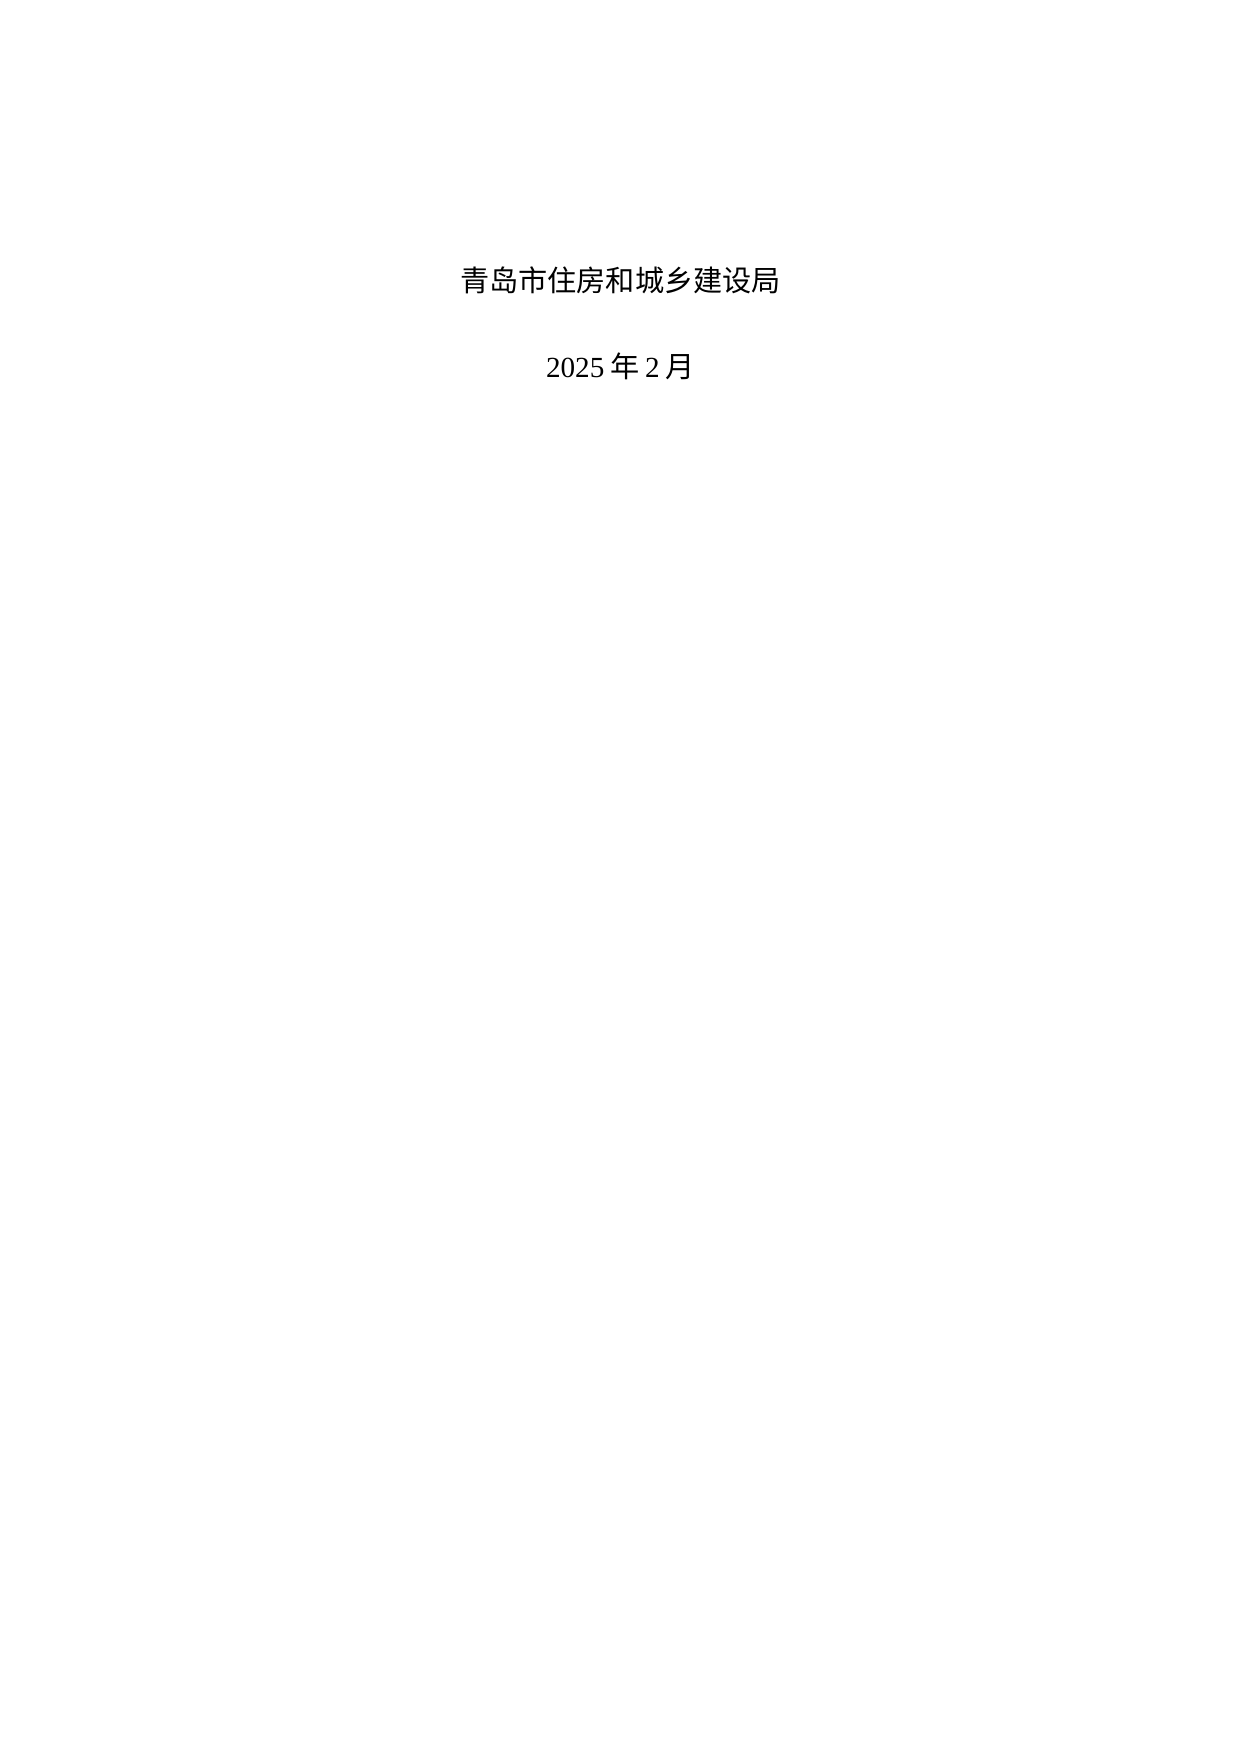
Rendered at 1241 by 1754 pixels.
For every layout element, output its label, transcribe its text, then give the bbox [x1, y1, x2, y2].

text 青岛市住房和城乡建设局 [187, 246, 1053, 311]
text 2025年2月 [187, 332, 1053, 397]
